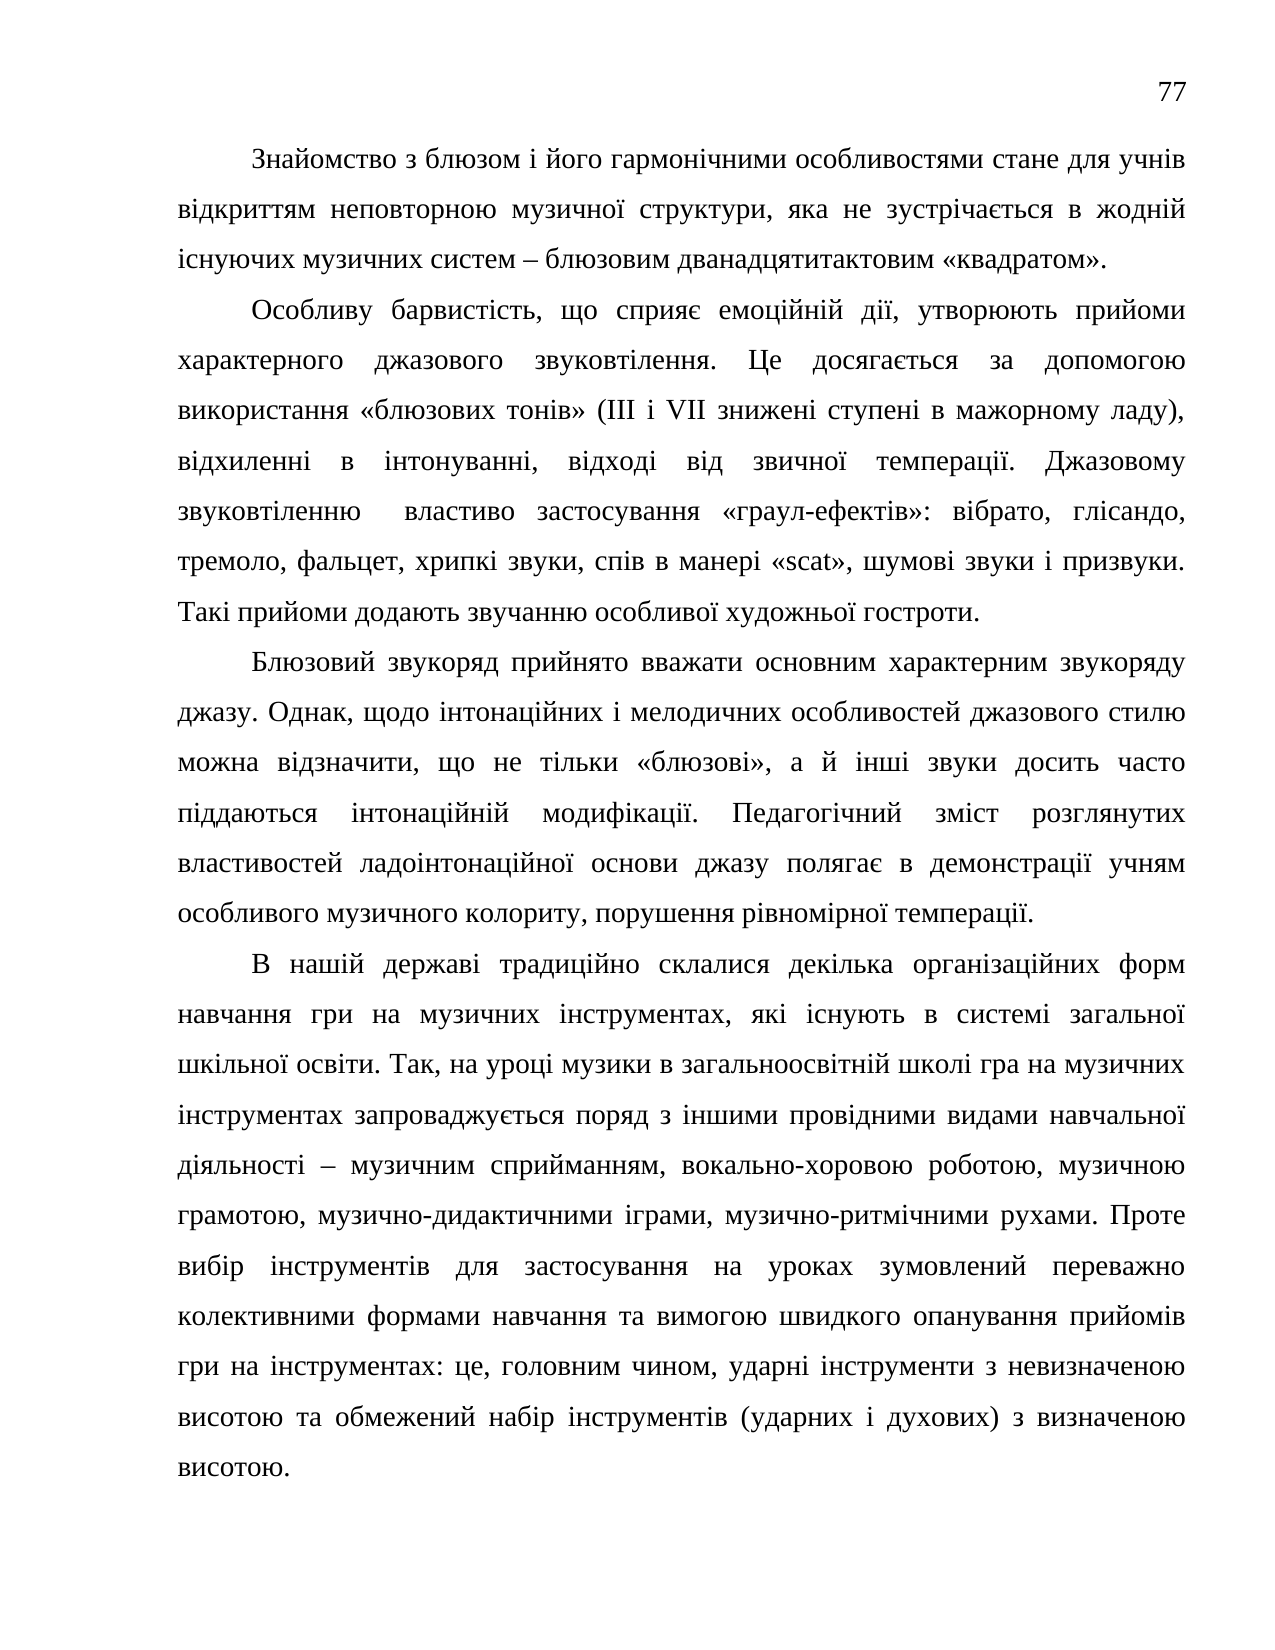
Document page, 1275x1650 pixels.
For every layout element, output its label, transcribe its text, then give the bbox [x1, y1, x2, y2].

text В нашій державі традиційно склалися декілька організаційних форм навчання гри на музичних інструментах, які існують в системі загальної шкільної освіти. Так, на уроці музики в загальноосвітній школі гра на музичних інструментах запроваджується поряд з іншими провідними видами навчальної діяльності – музичним сприйманням, вокально-хоровою роботою, музичною грамотою, музично-дидактичними іграми, музично-ритмічними рухами. Проте вибір інструментів для застосування на уроках зумовлений переважно колективними формами навчання та вимогою швидкого опанування прийомів гри на інструментах: це, головним чином, ударні інструменти з невизначеною висотою та обмежений набір інструментів (ударних і духових) з визначеною висотою. [177, 946, 1186, 1482]
text Знайомство з блюзом і його гармонічними особливостями стане для учнів відкриттям неповторною музичної структури, яка не зустрічається в жодній існуючих музичних систем – блюзовим дванадцятитактовим «квадратом». [177, 141, 1186, 275]
text Особливу барвистість, що сприяє емоційній дії, утворюють прийоми характерного джазового звуковтілення. Це досягається за допомогою використання «блюзових тонів» (III і VII знижені ступені в мажорному ладу), відхиленні в інтонуванні, відході від звичної темперації. Джазовому звуковтіленню властиво застосування «граул-ефектів»: вібрато, глісандо, тремоло, фальцет, хрипкі звуки, спів в манері «scat», шумові звуки і призвуки. Такі прийоми додають звучанню особливої художньої гостроти. [177, 292, 1186, 627]
text Блюзовий звукоряд прийнято вважати основним характерним звукоряду джазу. Однак, щодо інтонаційних і мелодичних особливостей джазового стилю можна відзначити, що не тільки «блюзові», а й інші звуки досить часто піддаються інтонаційній модифікації. Педагогічний зміст розглянутих властивостей ладоінтонаційної основи джазу полягає в демонстрації учням особливого музичного колориту, порушення рівномірної темперації. [177, 644, 1186, 929]
